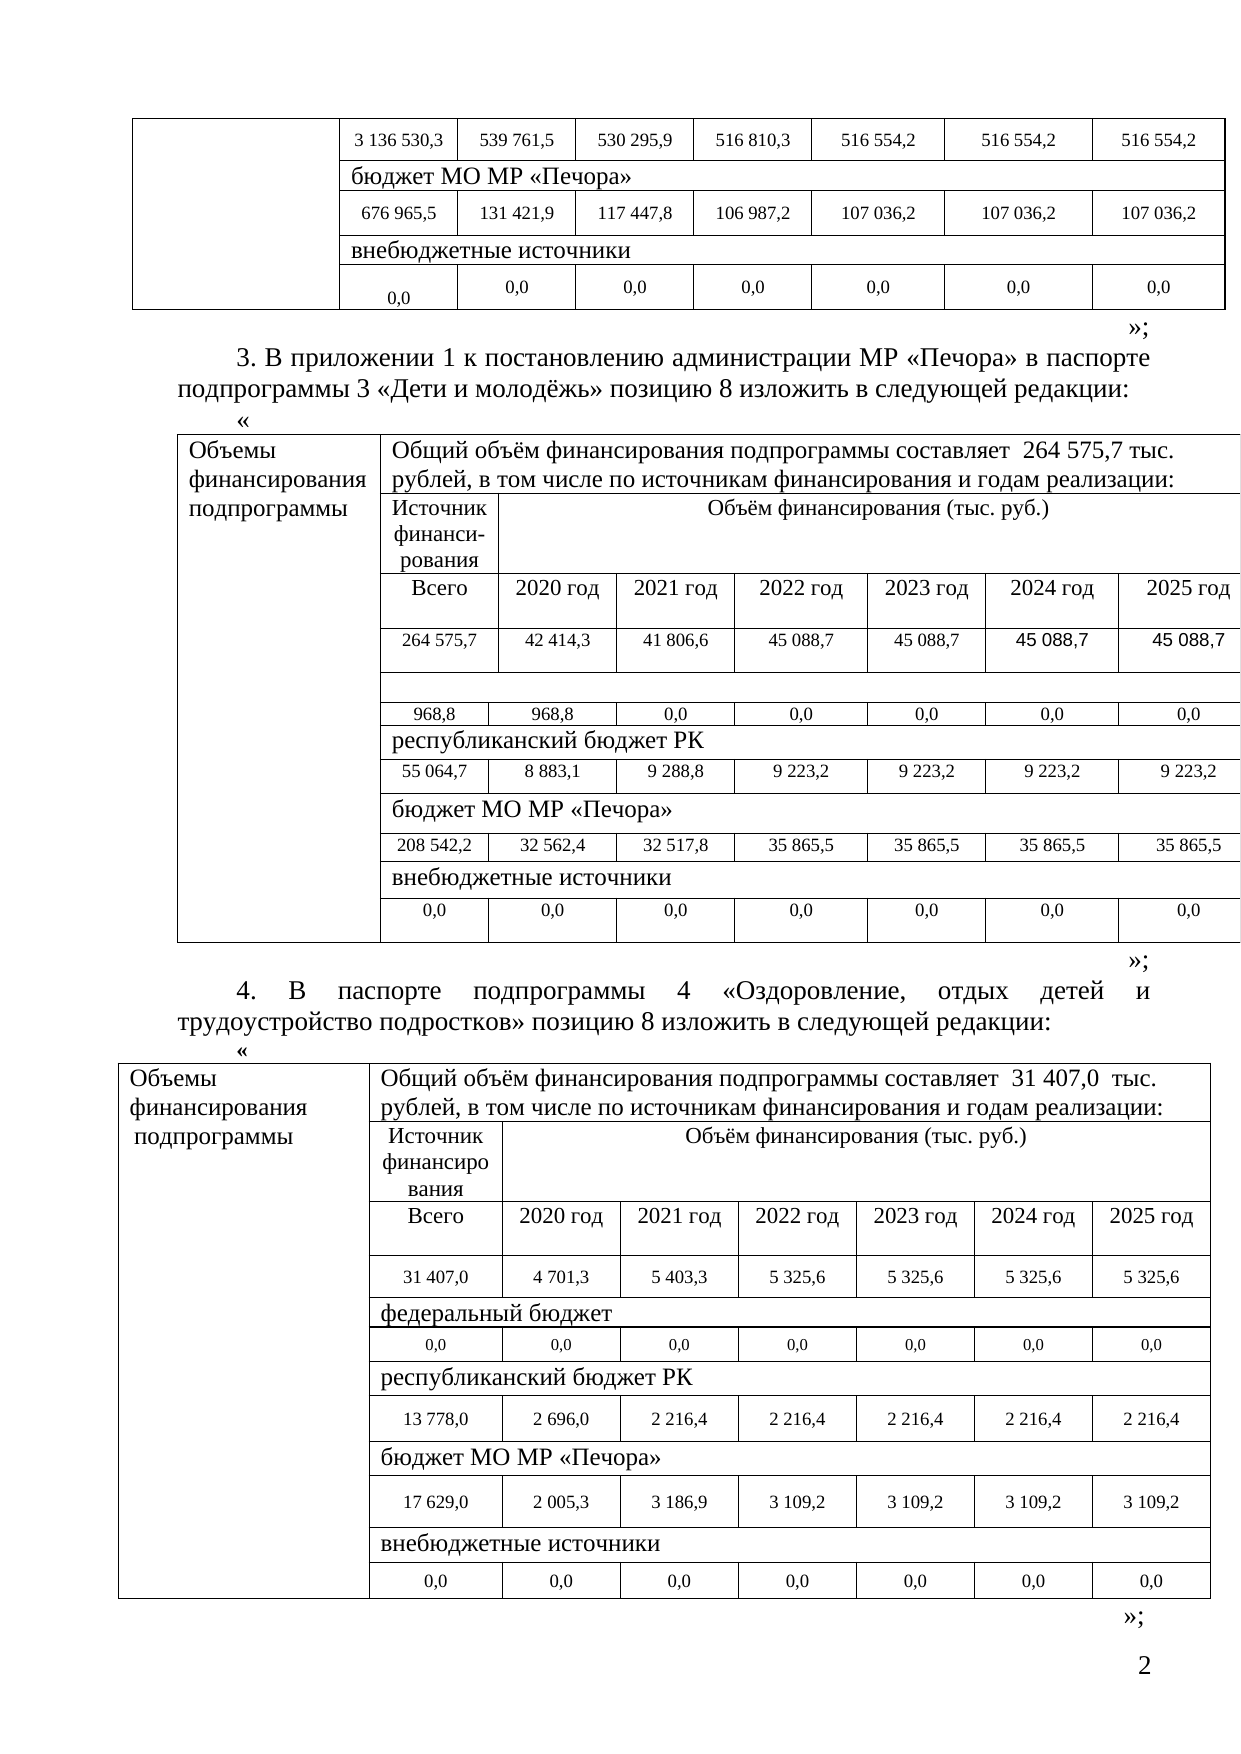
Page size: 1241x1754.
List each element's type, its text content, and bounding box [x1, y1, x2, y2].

table_cell 0,0 [735, 703, 867, 724]
table_cell 0,0 [868, 899, 985, 942]
table_cell 9 223,2 [986, 760, 1118, 793]
table_cell внебюджетные источники [370, 1528, 1210, 1562]
table_cell 131 421,9 [458, 191, 575, 234]
table_cell 2025 год [1093, 1202, 1210, 1255]
table_cell 5 325,6 [739, 1256, 856, 1297]
table_cell 2 216,4 [975, 1396, 1092, 1441]
table_cell 107 036,2 [945, 191, 1092, 234]
table_cell 0,0 [617, 703, 734, 724]
table_cell 0,0 [617, 899, 734, 942]
table_cell 0,0 [945, 265, 1092, 308]
table_cell 516 810,3 [694, 119, 811, 160]
table_cell 0,0 [739, 1328, 856, 1361]
table_cell 0,0 [370, 1328, 502, 1361]
table_cell 264 575,7 [381, 629, 498, 672]
table_cell 0,0 [975, 1328, 1092, 1361]
table_cell 0,0 [812, 265, 944, 308]
table_cell 0,0 [489, 899, 616, 942]
table_cell 45 088,7 [986, 629, 1118, 672]
table_cell 0,0 [857, 1563, 974, 1598]
table_cell федеральный бюджет [370, 1298, 1210, 1326]
table_cell [381, 673, 1240, 702]
table_cell 35 865,5 [1119, 834, 1240, 861]
table_cell 0,0 [576, 265, 693, 308]
table_cell 9 288,8 [617, 760, 734, 793]
table_cell 55 064,7 [381, 760, 488, 793]
table_cell Объём финансирования (тыс. руб.) [503, 1122, 1210, 1201]
table_cell 0,0 [370, 1563, 502, 1598]
table_cell 530 295,9 [576, 119, 693, 160]
table_cell 45 088,7 [868, 629, 985, 672]
table_cell 2022 год [739, 1202, 856, 1255]
table_cell республиканский бюджет РК [370, 1362, 1210, 1395]
table_cell Объём финансирования (тыс. руб.) [499, 494, 1240, 573]
table_cell 539 761,5 [458, 119, 575, 160]
table_cell 0,0 [1119, 703, 1240, 724]
table_cell 9 223,2 [1119, 760, 1240, 793]
table_cell 2 005,3 [503, 1476, 620, 1527]
table_cell 5 325,6 [857, 1256, 974, 1297]
table_cell 2023 год [857, 1202, 974, 1255]
table_cell 2023 год [868, 574, 985, 628]
table_header Объемы финансирования подпрограммы [178, 435, 380, 942]
table_cell 516 554,2 [812, 119, 944, 160]
table_cell внебюджетные источники [340, 236, 1224, 264]
table_cell 0,0 [735, 899, 867, 942]
table_cell 968,8 [381, 703, 488, 724]
table_cell 0,0 [986, 899, 1118, 942]
table_cell 2 216,4 [621, 1396, 738, 1441]
table_cell 32 562,4 [489, 834, 616, 861]
text »; [177, 943, 1152, 974]
table_cell Всего [370, 1202, 502, 1255]
table_cell 9 223,2 [868, 760, 985, 793]
table_cell 0,0 [1093, 1328, 1210, 1361]
table_cell 2 216,4 [857, 1396, 974, 1441]
table_cell 2 216,4 [739, 1396, 856, 1441]
table_cell 42 414,3 [499, 629, 616, 672]
text »; [177, 1599, 1152, 1630]
table_cell 17 629,0 [370, 1476, 502, 1527]
table_cell 968,8 [489, 703, 616, 724]
table_cell 5 325,6 [1093, 1256, 1210, 1297]
table_cell 2024 год [986, 574, 1118, 628]
table_cell 13 778,0 [370, 1396, 502, 1441]
table_cell 117 447,8 [576, 191, 693, 234]
table_cell 32 517,8 [617, 834, 734, 861]
table_cell республиканский бюджет РК [381, 726, 1240, 759]
table_cell 0,0 [503, 1328, 620, 1361]
table_cell 2020 год [503, 1202, 620, 1255]
table_cell 2020 год [499, 574, 616, 628]
table_header Общий объём финансирования подпрограммы составляет 264 575,7 тыс. рублей, в том числе по источникам финансирования и годам реализации: [381, 435, 1240, 493]
table_cell Всего [381, 574, 498, 628]
table_cell 0,0 [458, 265, 575, 308]
table_cell 8 883,1 [489, 760, 616, 793]
table_cell 2021 год [621, 1202, 738, 1255]
text « [177, 403, 1152, 434]
table_cell Источник финансирования [370, 1122, 502, 1201]
table_cell 2025 год [1119, 574, 1240, 628]
table_cell внебюджетные источники [381, 862, 1240, 897]
table_cell 5 403,3 [621, 1256, 738, 1297]
text 4. В паспорте подпрограммы 4 «Оздоровление, отдых детей и трудоустройство подростков» позицию 8 изложить в следующей редакции: [177, 974, 1152, 1036]
table_cell 0,0 [986, 703, 1118, 724]
table_cell 35 865,5 [986, 834, 1118, 861]
table_header Общий объём финансирования подпрограммы составляет 31 407,0 тыс. рублей, в том числе по источникам финансирования и годам реализации: [370, 1064, 1210, 1121]
table_cell 35 865,5 [735, 834, 867, 861]
table_cell 31 407,0 [370, 1256, 502, 1297]
table_cell 0,0 [340, 265, 457, 308]
table_cell 2 216,4 [1093, 1396, 1210, 1441]
table_cell 3 109,2 [739, 1476, 856, 1527]
table_cell 3 186,9 [621, 1476, 738, 1527]
table_cell 0,0 [1093, 1563, 1210, 1598]
text « [177, 1036, 1152, 1062]
table_cell бюджет МО МР «Печора» [340, 161, 1224, 190]
table_cell 2 696,0 [503, 1396, 620, 1441]
table_cell 208 542,2 [381, 834, 488, 861]
table_cell бюджет МО МР «Печора» [370, 1442, 1210, 1475]
table_cell 5 325,6 [975, 1256, 1092, 1297]
table_cell 35 865,5 [868, 834, 985, 861]
table_cell 41 806,6 [617, 629, 734, 672]
table_cell 2024 год [975, 1202, 1092, 1255]
table_cell 107 036,2 [812, 191, 944, 234]
table_cell 106 987,2 [694, 191, 811, 234]
table_cell 2021 год [617, 574, 734, 628]
table_cell 0,0 [1119, 899, 1240, 942]
table_cell 0,0 [621, 1328, 738, 1361]
table_cell 3 109,2 [1093, 1476, 1210, 1527]
table_cell 45 088,7 [735, 629, 867, 672]
table_header Объемы финансирования подпрограммы [119, 1064, 369, 1598]
table_cell 676 965,5 [340, 191, 457, 234]
table_cell Источник финанси-рования [381, 494, 498, 573]
table_cell 0,0 [975, 1563, 1092, 1598]
table_cell 3 136 530,3 [340, 119, 457, 160]
table_cell 0,0 [857, 1328, 974, 1361]
table_cell 0,0 [503, 1563, 620, 1598]
table_cell 0,0 [868, 703, 985, 724]
table_cell 0,0 [1093, 265, 1224, 308]
table_cell 516 554,2 [945, 119, 1092, 160]
text 3. В приложении 1 к постановлению администрации МР «Печора» в паспорте подпрограммы 3 «Дети и молодёжь» позицию 8 изложить в следующей редакции: [177, 341, 1152, 403]
table_cell 516 554,2 [1093, 119, 1224, 160]
text »; [177, 310, 1152, 341]
table_cell 3 109,2 [975, 1476, 1092, 1527]
table_cell 9 223,2 [735, 760, 867, 793]
table_cell 0,0 [621, 1563, 738, 1598]
table_cell бюджет МО МР «Печора» [381, 794, 1240, 833]
table_cell 3 109,2 [857, 1476, 974, 1527]
table_cell 0,0 [739, 1563, 856, 1598]
table_cell 107 036,2 [1093, 191, 1224, 234]
table_cell 0,0 [694, 265, 811, 308]
table_cell 45 088,7 [1119, 629, 1240, 672]
table_cell 0,0 [381, 899, 488, 942]
table_cell 4 701,3 [503, 1256, 620, 1297]
table_cell 2022 год [735, 574, 867, 628]
